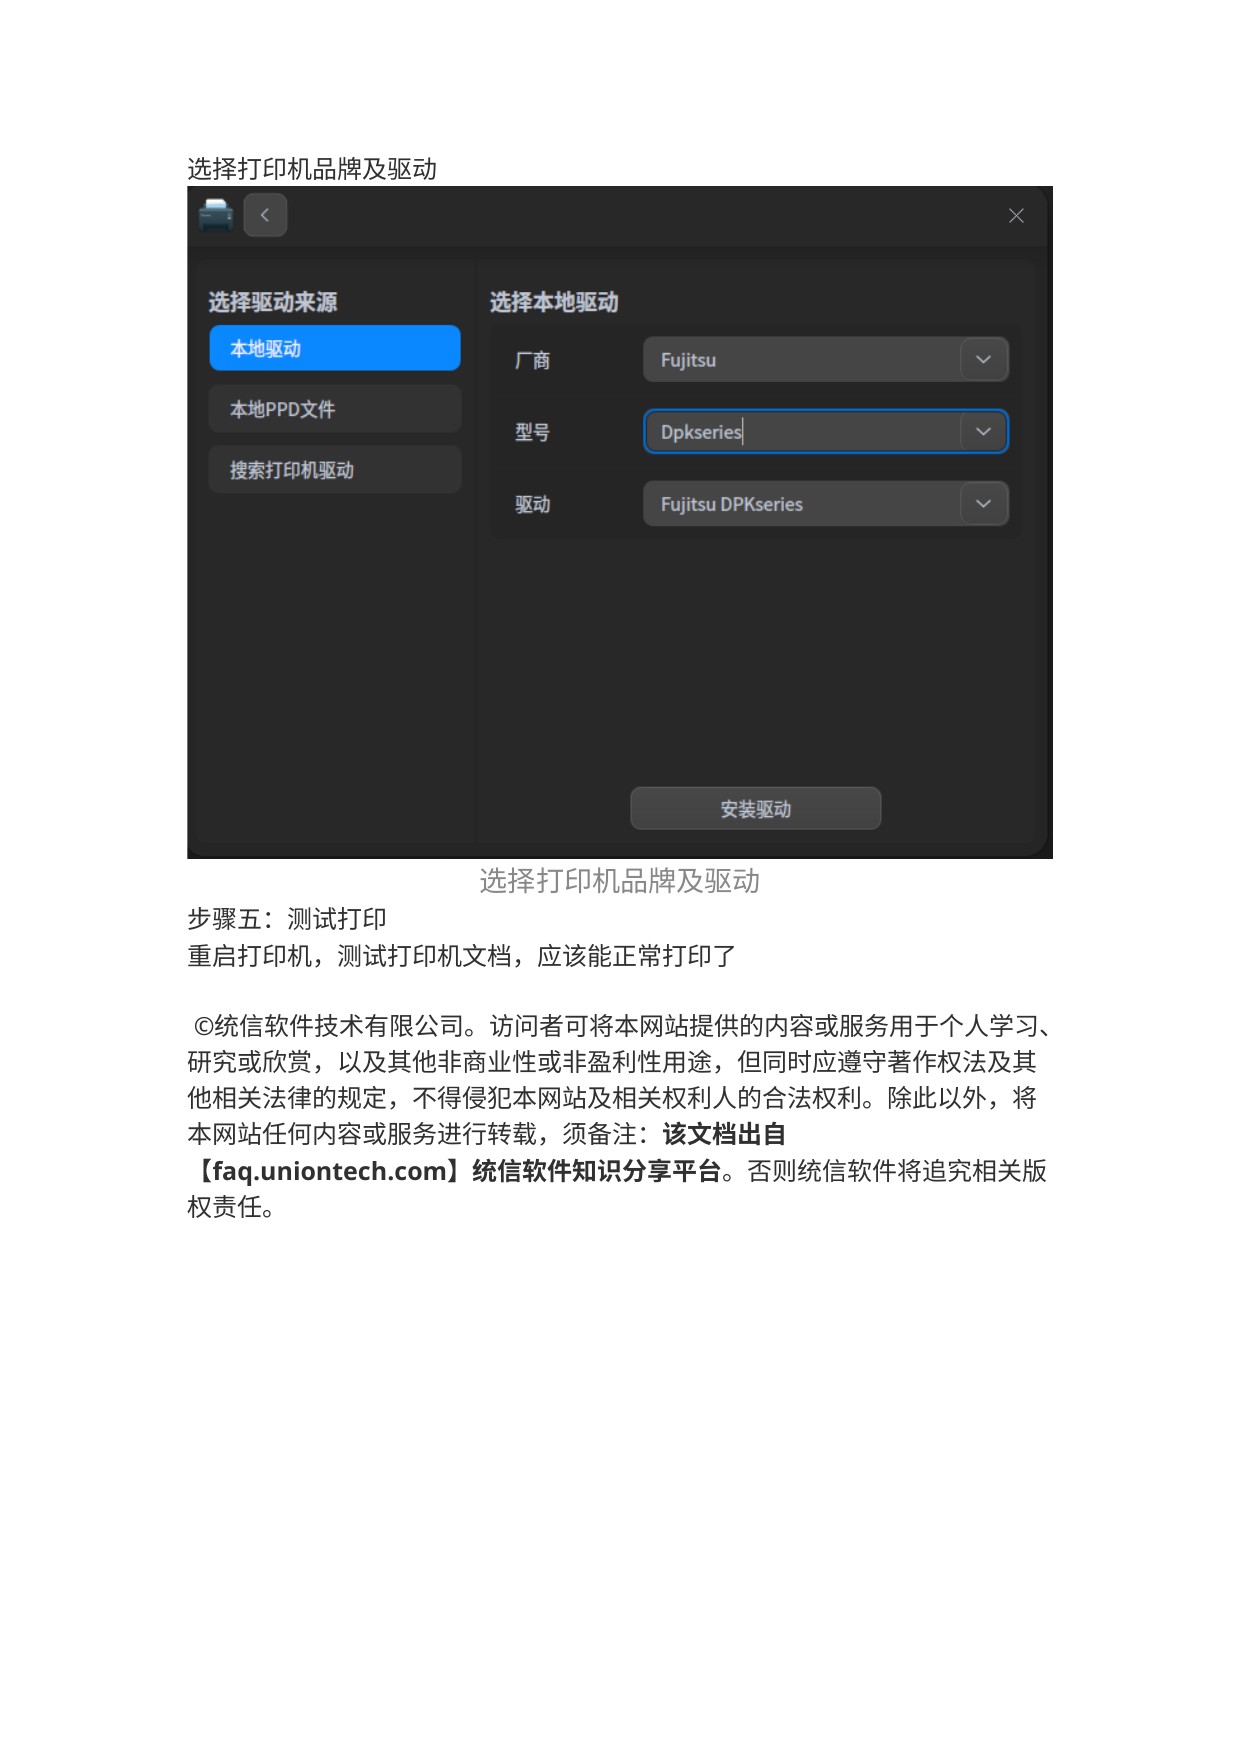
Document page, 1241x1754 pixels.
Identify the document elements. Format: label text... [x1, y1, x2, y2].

picture [187, 186, 1053, 859]
text 选择打印机品牌及驱动 [187, 150, 1053, 186]
text 重启打印机，测试打印机文档，应该能正常打印了 [187, 936, 1053, 972]
text 选择打印机品牌及驱动 [187, 859, 1053, 900]
text ©统信软件技术有限公司。访问者可将本网站提供的内容或服务用于个人学习、研究或欣赏，以及其他非商业性或非盈利性用途，但同时应遵守著作权法及其他相关法律的规定，不得侵犯本网站及相关权利人的合法权利。除此以外，将本网站任何内容或服务进行转载，须备注：该文档出自【faq.uniontech.com】统信软件知识分享平台。否则统信软件将追究相关版权责任。 [187, 1006, 1053, 1224]
text 步骤五：测试打印 [187, 900, 1053, 936]
